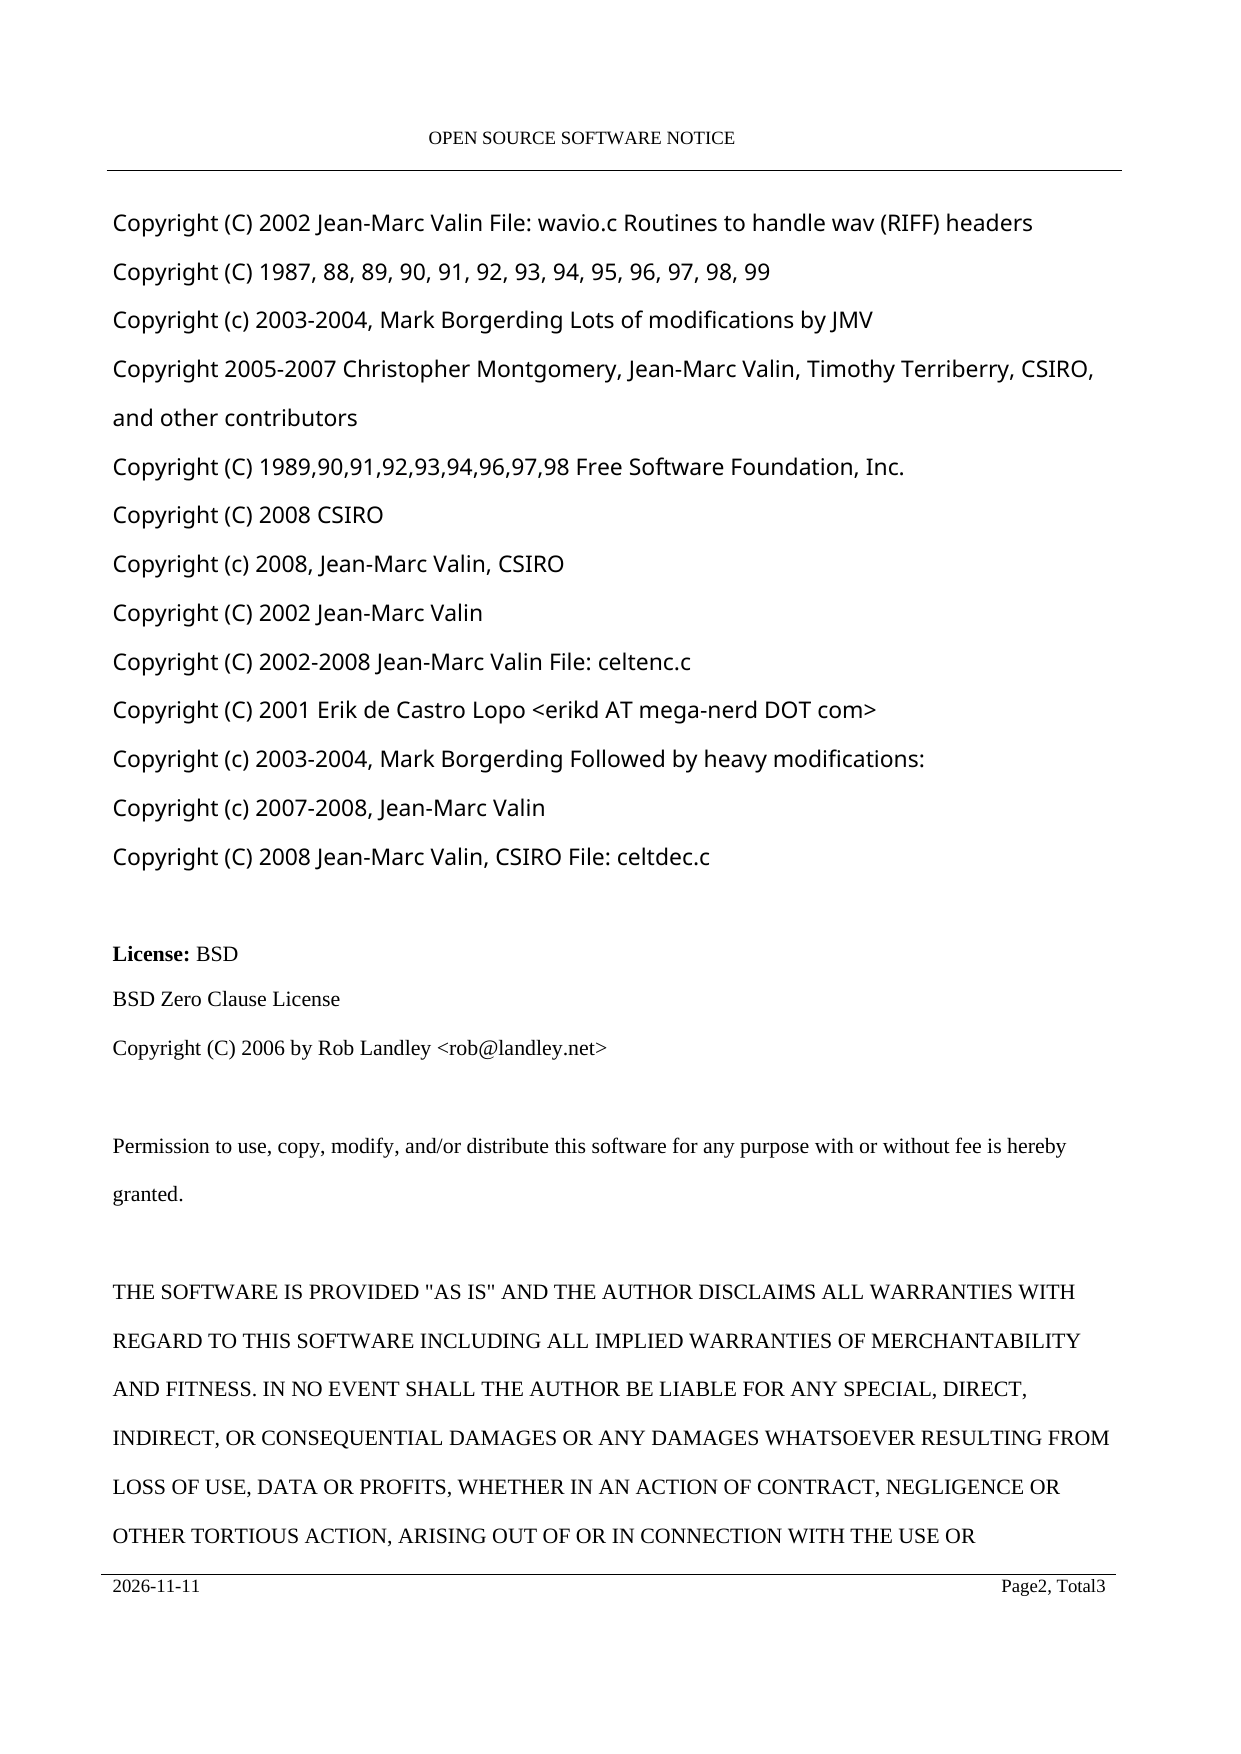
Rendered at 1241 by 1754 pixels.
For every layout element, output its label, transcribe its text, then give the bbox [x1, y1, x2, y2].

text License: BSD [112, 938, 1128, 970]
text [112, 983, 1128, 1551]
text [112, 206, 1128, 921]
